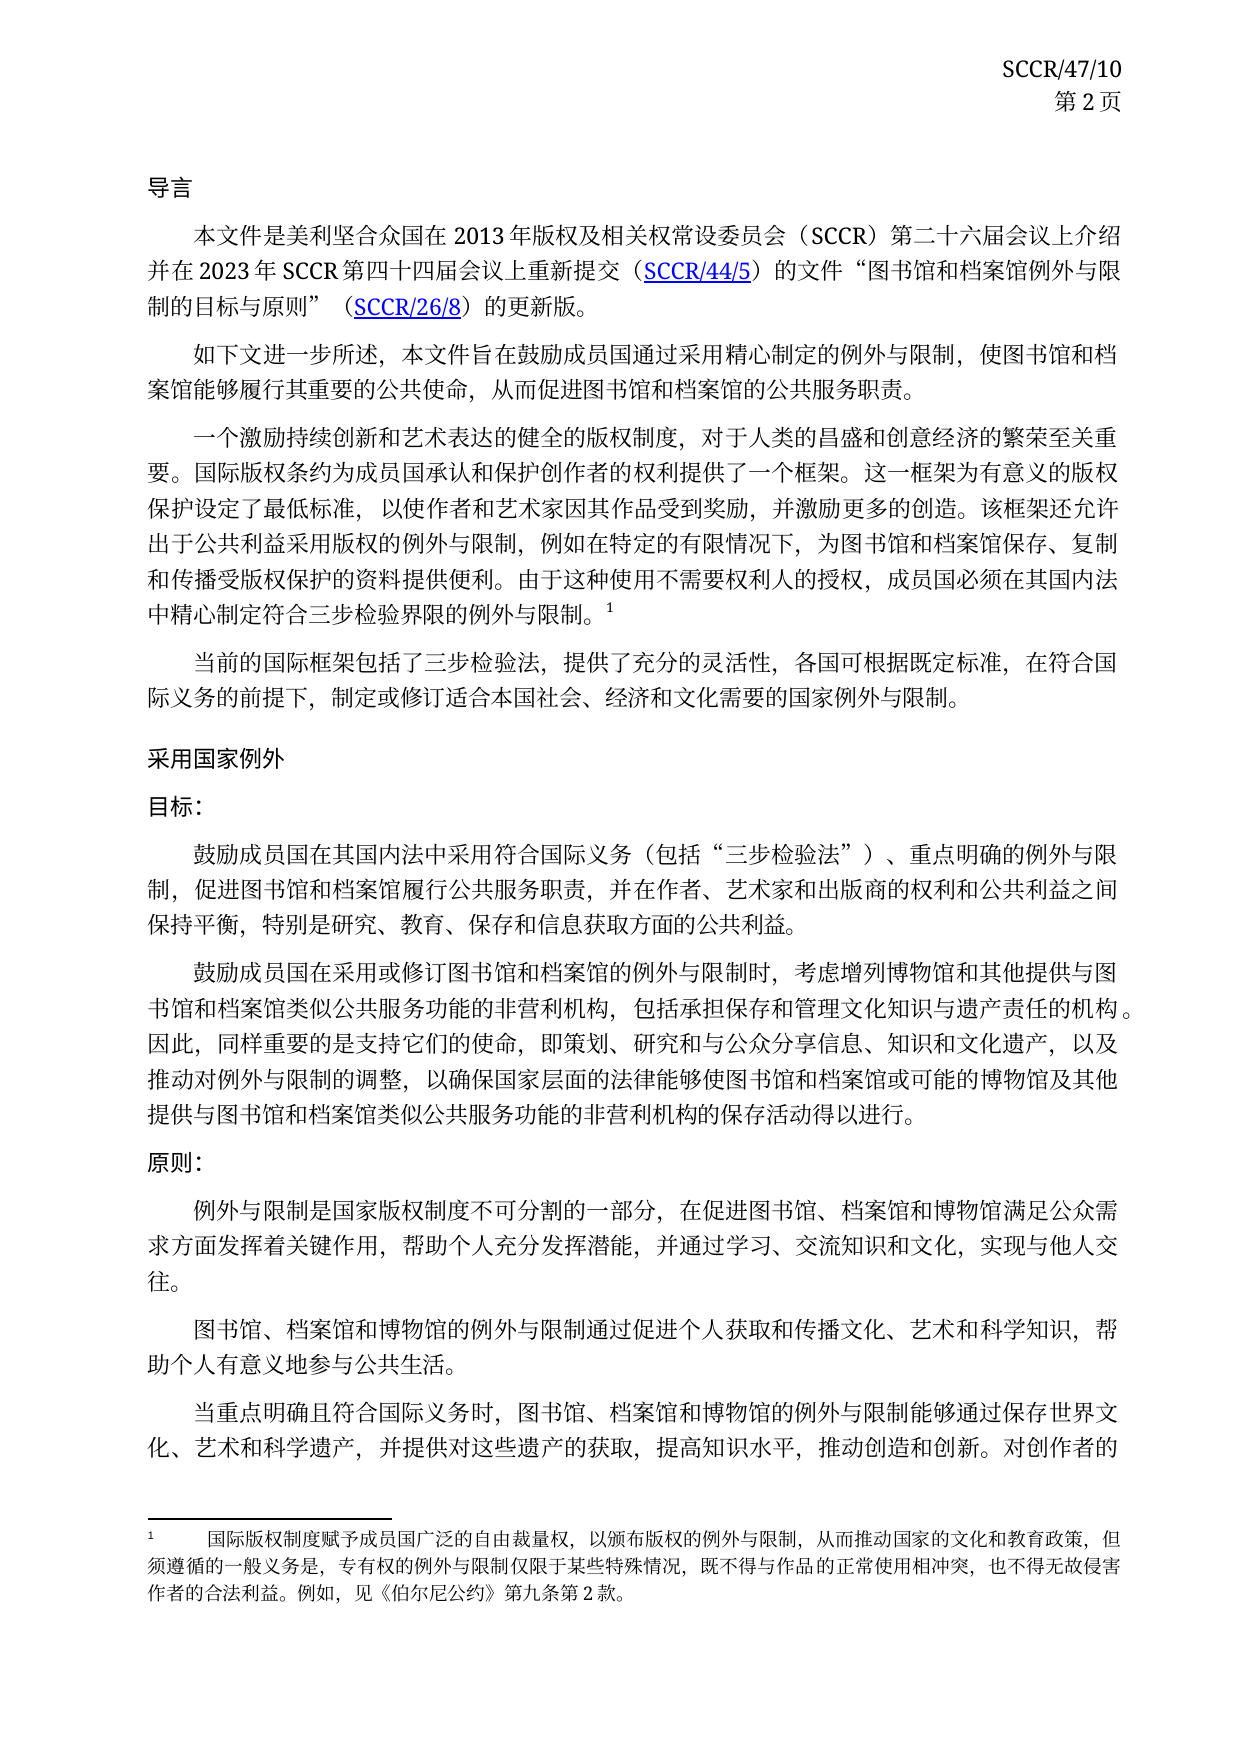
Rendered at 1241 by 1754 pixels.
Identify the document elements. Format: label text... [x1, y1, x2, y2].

text 鼓励成员国在其国内法中采用符合国际义务（包括“三步检验法”）、重点明确的例外与限制，促进图书馆和档案馆履行公共服务职责，并在作者、艺术家和出版商的权利和公共利益之间保持平衡，特别是研究、教育、保存和信息获取方面的公共利益。 [148, 834, 1122, 940]
text 本文件是美利坚合众国在2013年版权及相关权常设委员会（SCCR）第二十六届会议上介绍并在2023年SCCR第四十四届会议上重新提交（SCCR/44/5）的文件“图书馆和档案馆例外与限制的目标与原则”（SCCR/26/8）的更新版。 [148, 215, 1122, 322]
text 例外与限制是国家版权制度不可分割的一部分，在促进图书馆、档案馆和博物馆满足公众需求方面发挥着关键作用，帮助个人充分发挥潜能，并通过学习、交流知识和文化，实现与他人交往。 [148, 1190, 1122, 1297]
text 鼓励成员国在采用或修订图书馆和档案馆的例外与限制时，考虑增列博物馆和其他提供与图书馆和档案馆类似公共服务功能的非营利机构，包括承担保存和管理文化知识与遗产责任的机构。因此，同样重要的是支持它们的使命，即策划、研究和与公众分享信息、知识和文化遗产，以及推动对例外与限制的调整，以确保国家层面的法律能够使图书馆和档案馆或可能的博物馆及其他提供与图书馆和档案馆类似公共服务功能的非营利机构的保存活动得以进行。 [148, 953, 1122, 1130]
subtitle 采用国家例外 [148, 738, 1122, 774]
text 图书馆、档案馆和博物馆的例外与限制通过促进个人获取和传播文化、艺术和科学知识，帮助个人有意义地参与公共生活。 [148, 1309, 1122, 1380]
text 目标： [148, 786, 1122, 822]
text 一个激励持续创新和艺术表达的健全的版权制度，对于人类的昌盛和创意经济的繁荣至关重要。国际版权条约为成员国承认和保护创作者的权利提供了一个框架。这一框架为有意义的版权保护设定了最低标准，以使作者和艺术家因其作品受到奖励，并激励更多的创造。该框架还允许出于公共利益采用版权的例外与限制，例如在特定的有限情况下，为图书馆和档案馆保存、复制和传播受版权保护的资料提供便利。由于这种使用不需要权利人的授权，成员国必须在其国内法中精心制定符合三步检验界限的例外与限制。 [148, 417, 1122, 630]
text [148, 1392, 1122, 1463]
subtitle 导言 [148, 167, 1122, 203]
text 原则： [148, 1142, 1122, 1178]
text 如下文进一步所述，本文件旨在鼓励成员国通过采用精心制定的例外与限制，使图书馆和档案馆能够履行其重要的公共使命，从而促进图书馆和档案馆的公共服务职责。 [148, 334, 1122, 405]
text 当前的国际框架包括了三步检验法，提供了充分的灵活性，各国可根据既定标准，在符合国际义务的前提下，制定或修订适合本国社会、经济和文化需要的国家例外与限制。 [148, 642, 1122, 713]
